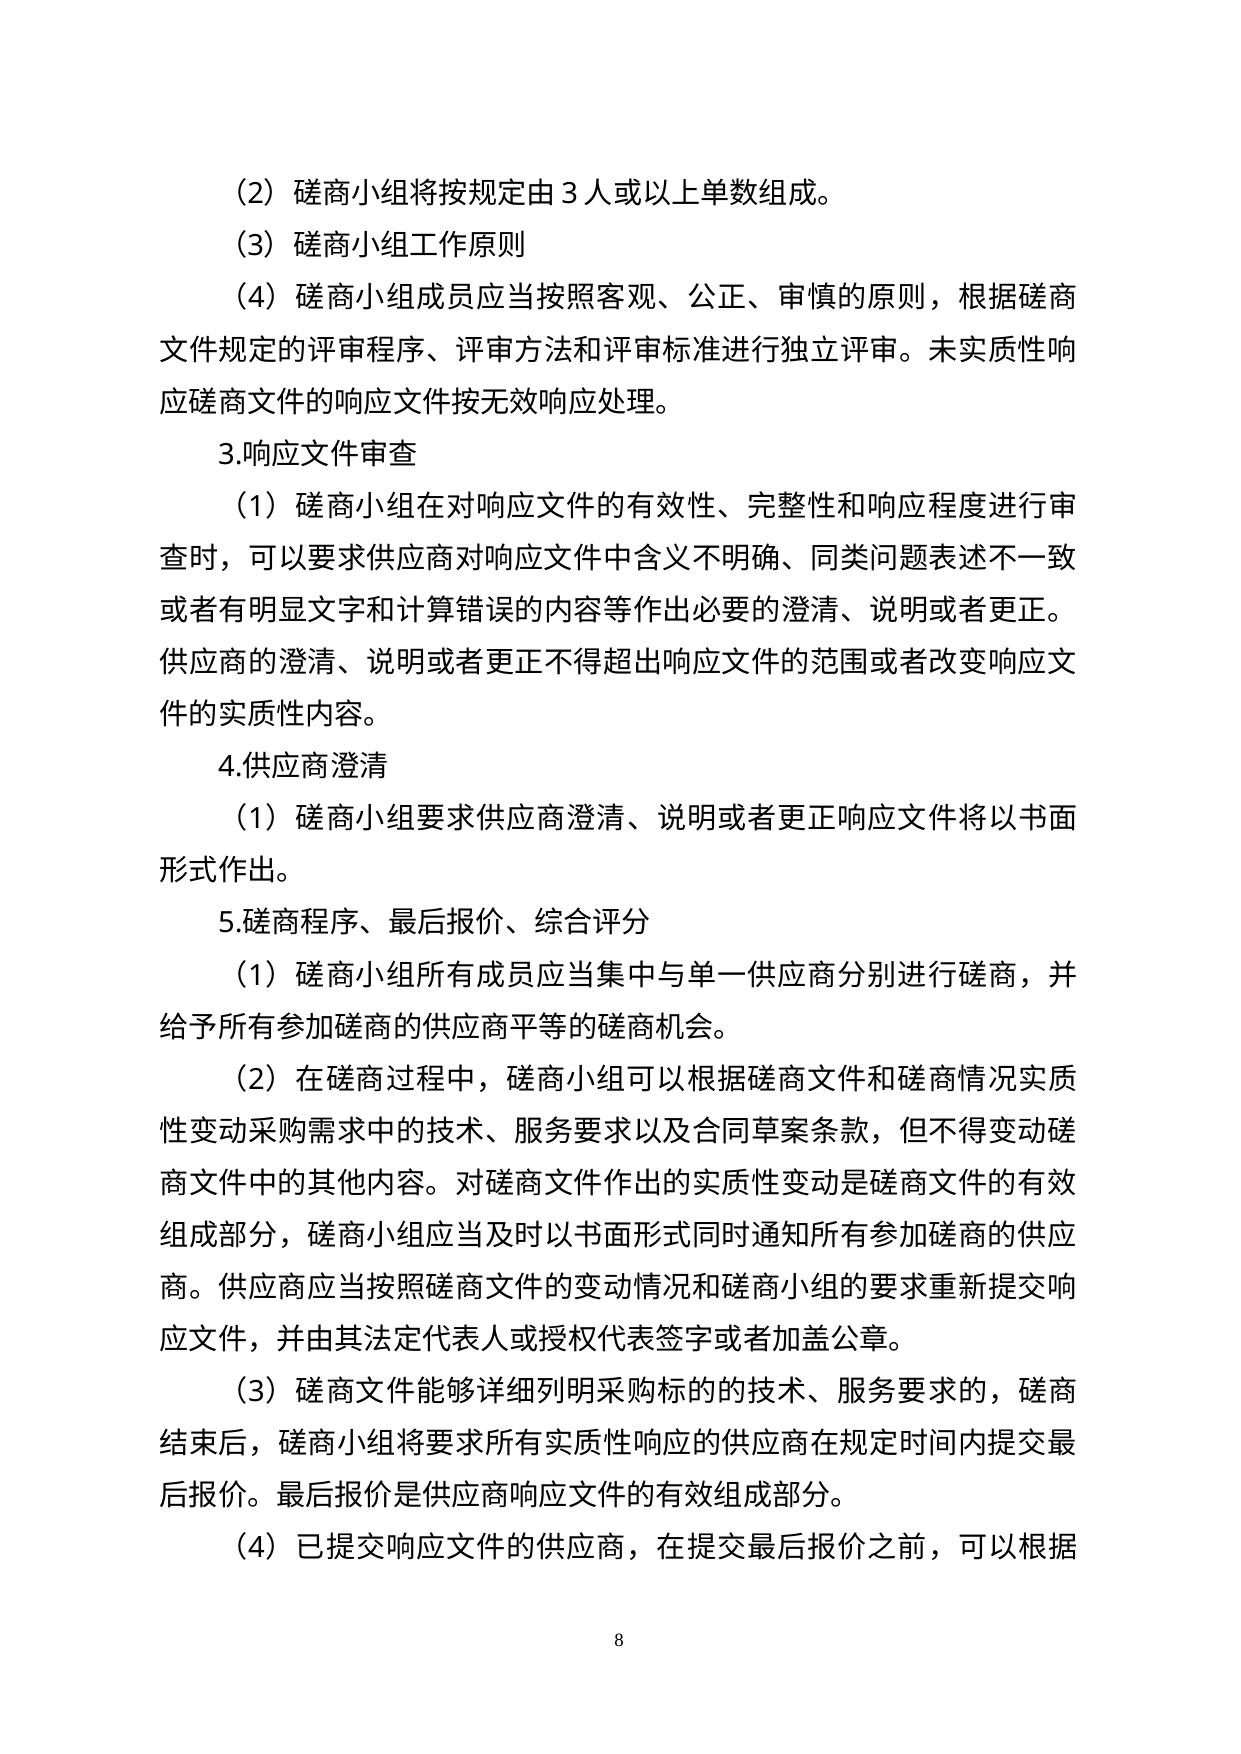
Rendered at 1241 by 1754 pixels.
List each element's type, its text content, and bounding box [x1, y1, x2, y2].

text （1）磋商小组要求供应商澄清、说明或者更正响应文件将以书面形式作出。 [159, 787, 1078, 891]
text 5.磋商程序、最后报价、综合评分 [159, 891, 1078, 943]
text （2）在磋商过程中，磋商小组可以根据磋商文件和磋商情况实质性变动采购需求中的技术、服务要求以及合同草案条款，但不得变动磋商文件中的其他内容。对磋商文件作出的实质性变动是磋商文件的有效组成部分，磋商小组应当及时以书面形式同时通知所有参加磋商的供应商。供应商应当按照磋商文件的变动情况和磋商小组的要求重新提交响应文件，并由其法定代表人或授权代表签字或者加盖公章。 [159, 1047, 1078, 1360]
text 4.供应商澄清 [159, 735, 1078, 787]
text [159, 1516, 1078, 1568]
text （3）磋商文件能够详细列明采购标的的技术、服务要求的，磋商结束后，磋商小组将要求所有实质性响应的供应商在规定时间内提交最后报价。最后报价是供应商响应文件的有效组成部分。 [159, 1360, 1078, 1516]
text （4）磋商小组成员应当按照客观、公正、审慎的原则，根据磋商文件规定的评审程序、评审方法和评审标准进行独立评审。未实质性响应磋商文件的响应文件按无效响应处理。 [159, 266, 1078, 422]
text 3.响应文件审查 [159, 422, 1078, 474]
text （1）磋商小组所有成员应当集中与单一供应商分别进行磋商，并给予所有参加磋商的供应商平等的磋商机会。 [159, 943, 1078, 1047]
text （2）磋商小组将按规定由3人或以上单数组成。 [159, 162, 1078, 214]
text （1）磋商小组在对响应文件的有效性、完整性和响应程度进行审查时，可以要求供应商对响应文件中含义不明确、同类问题表述不一致或者有明显文字和计算错误的内容等作出必要的澄清、说明或者更正。供应商的澄清、说明或者更正不得超出响应文件的范围或者改变响应文件的实质性内容。 [159, 474, 1078, 735]
text （3）磋商小组工作原则 [159, 214, 1078, 266]
